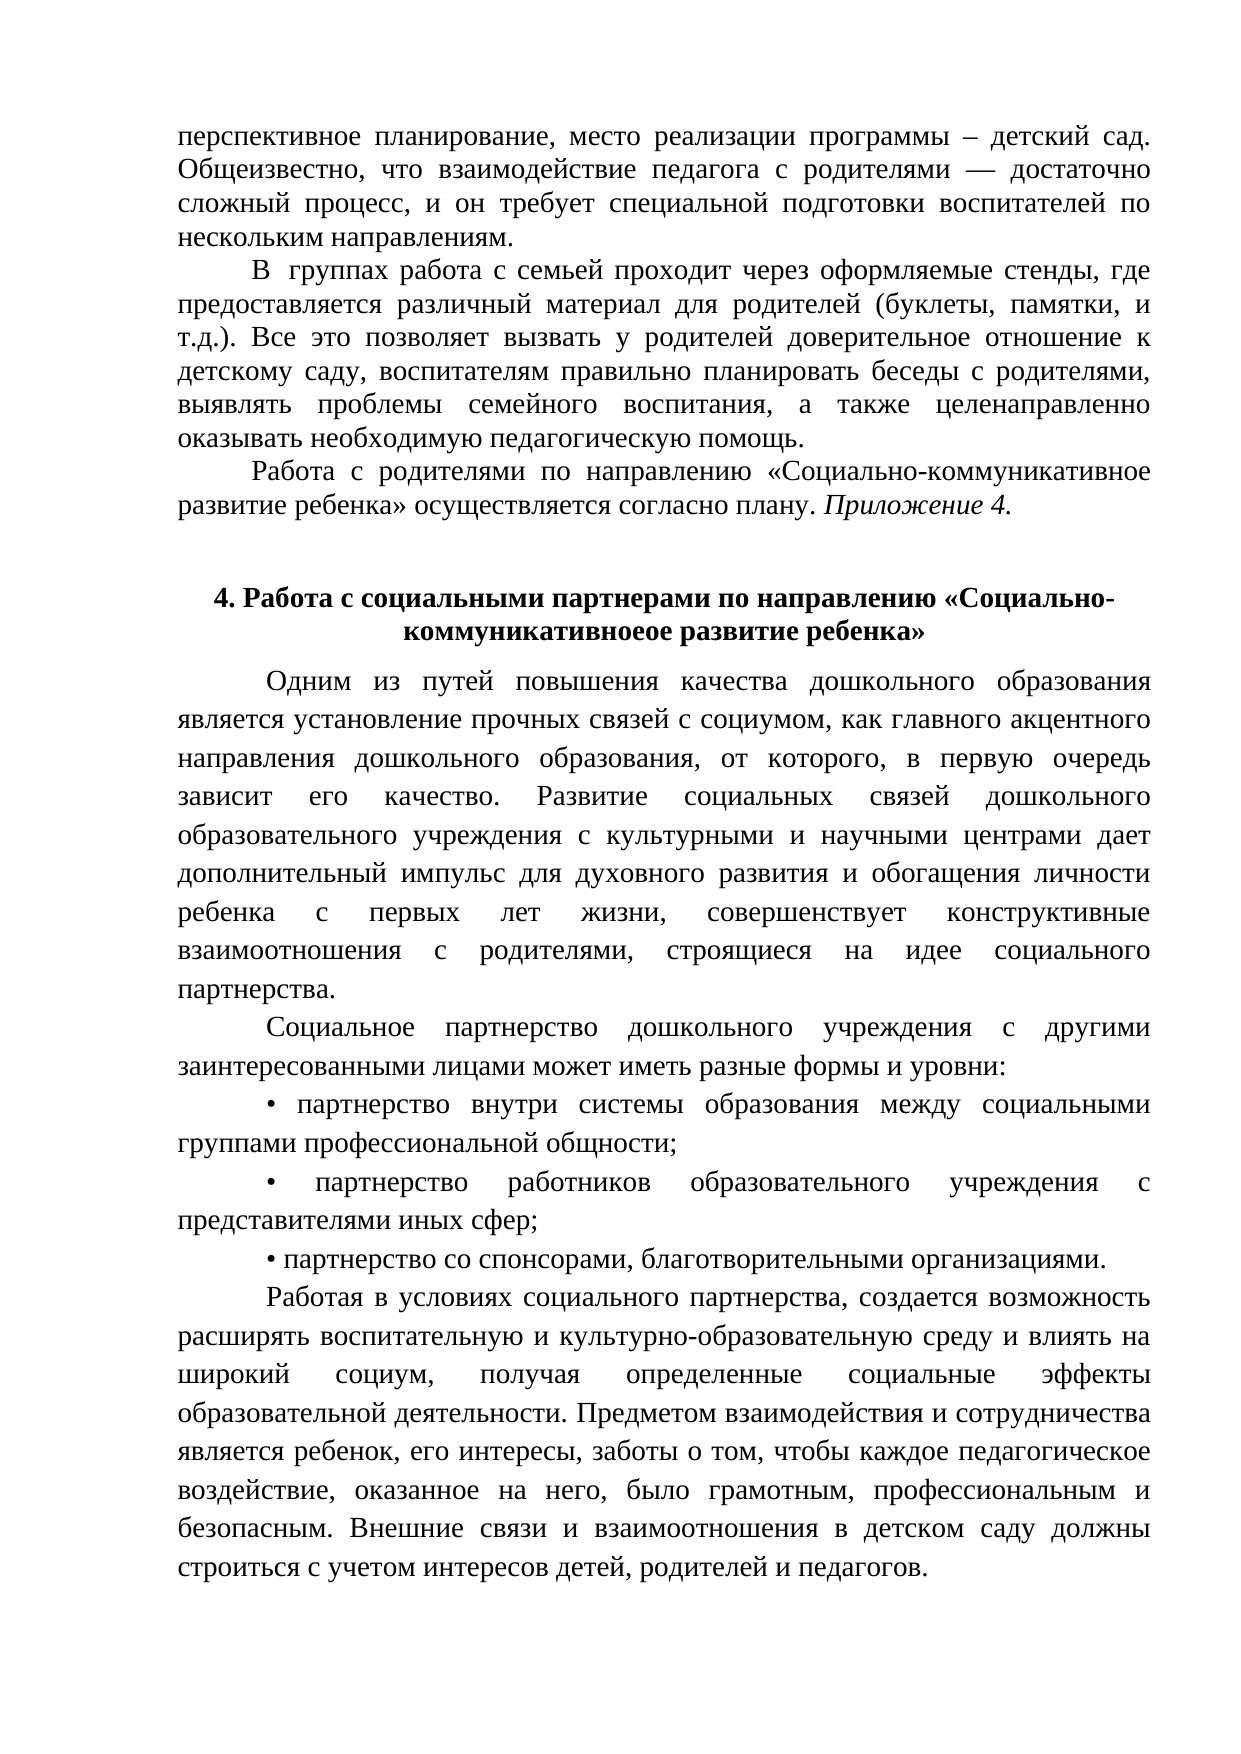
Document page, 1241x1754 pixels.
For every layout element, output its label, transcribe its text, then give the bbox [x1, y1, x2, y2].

text • партнерство внутри системы образования между социальными группами профессиональной общности; [177, 1087, 1152, 1159]
text Работа с родителями по направлению «Социально-коммуникативное развитие ребенка» осуществляется согласно плану. Приложение 4. [177, 453, 1152, 521]
text В группах работа с семьей проходит через оформляемые стенды, где предоставляется различный материал для родителей (буклеты, памятки, и т.д.). Все это позволяет вызвать у родителей доверительное отношение к детскому саду, воспитателям правильно планировать беседы с родителями, выявлять проблемы семейного воспитания, а также целенаправленно оказывать необходимую педагогическую помощь. [177, 252, 1152, 453]
text Работая в условиях социального партнерства, создается возможность расширять воспитательную и культурно-образовательную среду и влиять на широкий социум, получая определенные социальные эффекты образовательной деятельности. Предметом взаимодействия и сотрудничества является ребенок, его интересы, заботы о том, чтобы каждое педагогическое воздействие, оказанное на него, было грамотным, профессиональным и безопасным. Внешние связи и взаимоотношения в детском саду должны строиться с учетом интересов детей, родителей и педагогов. [177, 1279, 1152, 1583]
text • партнерство со спонсорами, благотворительными организациями. [177, 1241, 1152, 1274]
text • партнерство работников образовательного учреждения с представителями иных сфер; [177, 1164, 1152, 1236]
text Социальное партнерство дошкольного учреждения с другими заинтересованными лицами может иметь разные формы и уровни: [177, 1009, 1152, 1082]
text Одним из путей повышения качества дошкольного образования является установление прочных связей с социумом, как главного акцентного направления дошкольного образования, от которого, в первую очередь зависит его качество. Развитие социальных связей дошкольного образовательного учреждения с культурными и научными центрами дает дополнительный импульс для духовного развития и обогащения личности ребенка с первых лет жизни, совершенствует конструктивные взаимоотношения с родителями, строящиеся на идее социального партнерства. [177, 663, 1152, 1004]
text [177, 118, 1152, 252]
text 4. Работа с социальными партнерами по направлению «Социально-коммуникативноеое развитие ребенка» [177, 580, 1152, 647]
